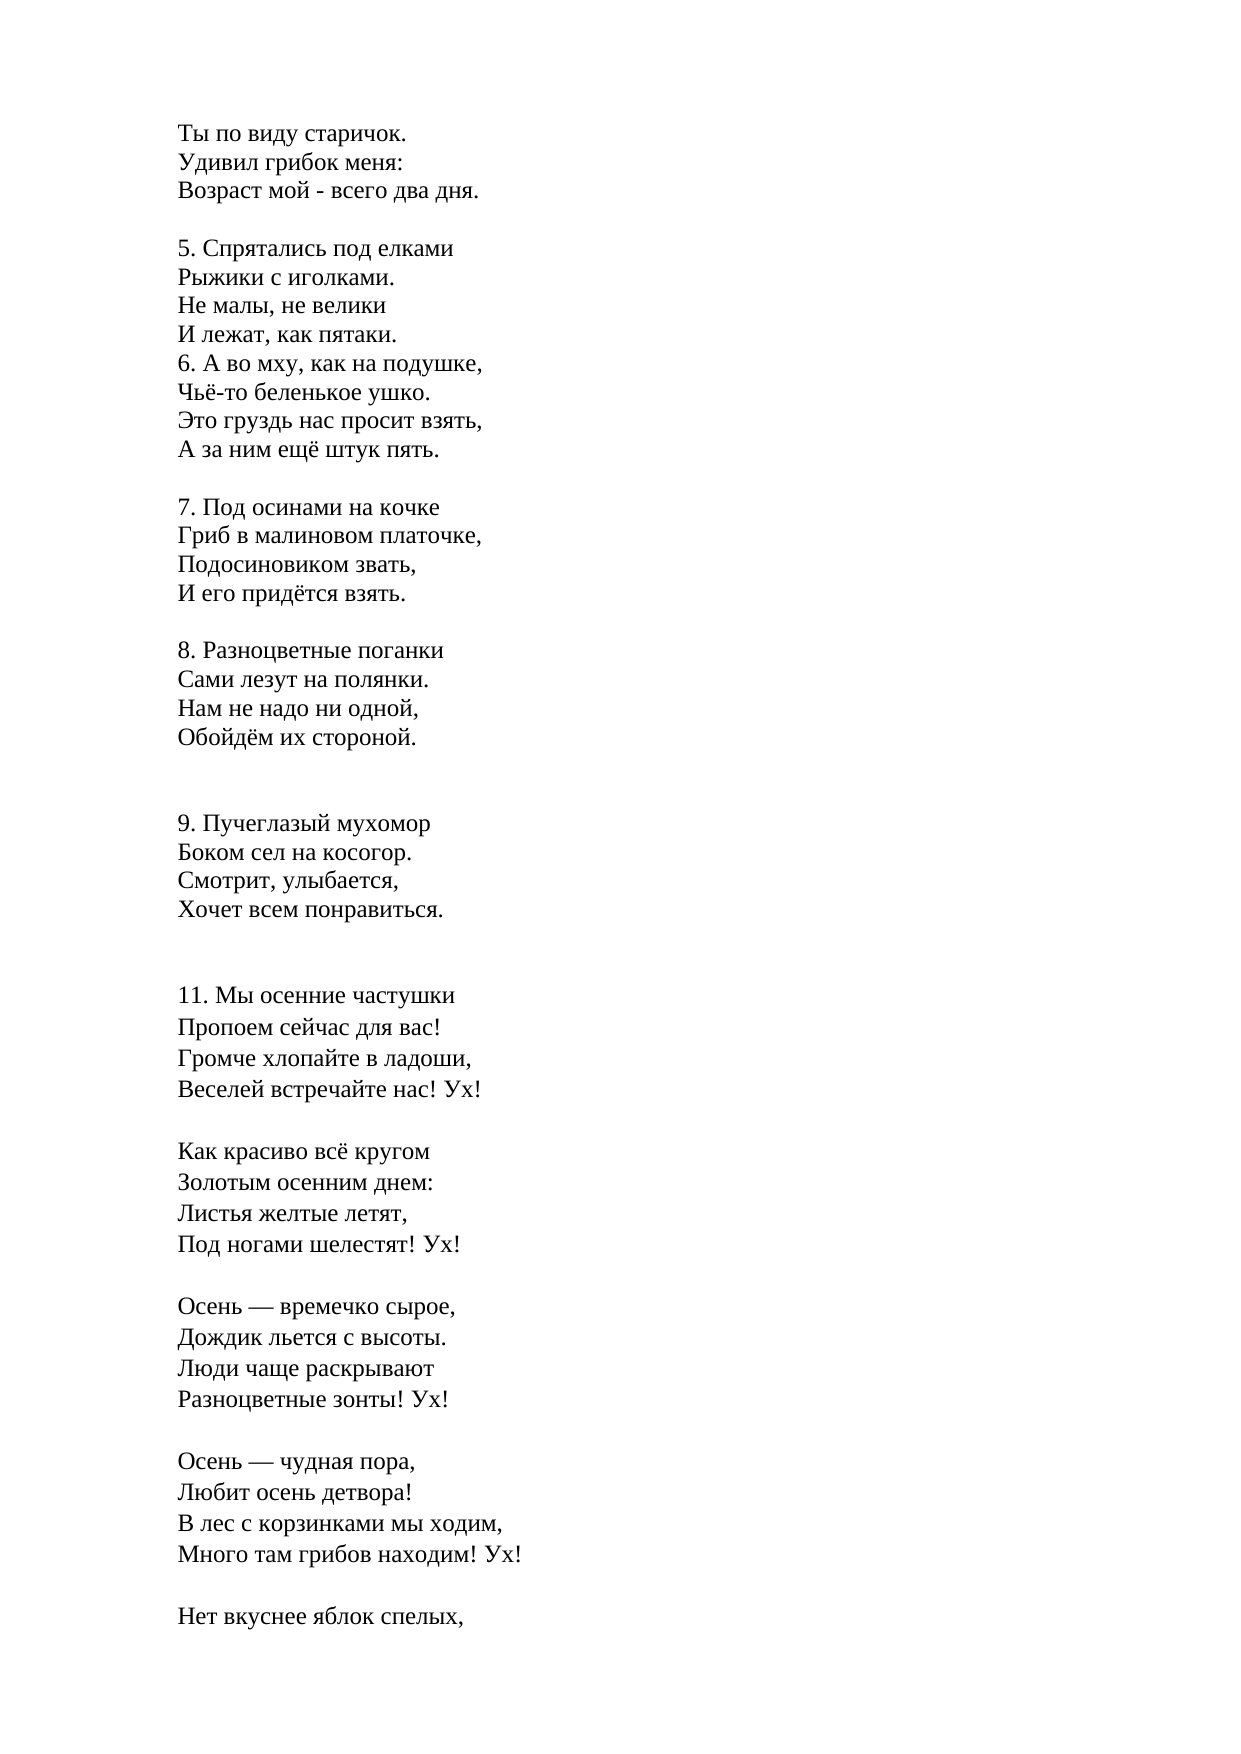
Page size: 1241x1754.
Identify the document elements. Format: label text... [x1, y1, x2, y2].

text Обойдём их стороной. [177, 722, 1152, 751]
text И лежат, как пятаки. [177, 319, 1152, 348]
text Не малы, не велики [177, 291, 1152, 319]
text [177, 981, 1152, 1630]
text Удивил грибок меня: [177, 147, 1152, 176]
text И его придётся взять. [177, 578, 1152, 607]
text Гриб в малиновом платочке, [177, 521, 1152, 549]
text Смотрит, улыбается, [177, 866, 1152, 894]
text 9. Пучеглазый мухомор [177, 808, 1152, 837]
text Рыжики с иголками. [177, 262, 1152, 291]
text А за ним ещё штук пять. [177, 434, 1152, 463]
text Нам не надо ни одной, [177, 693, 1152, 722]
text Боком сел на косогор. [177, 837, 1152, 866]
text Возраст мой - всего два дня. [177, 176, 1152, 204]
text Это груздь нас просит взять, [177, 406, 1152, 434]
text 6. А во мху, как на подушке, [177, 348, 1152, 377]
text 8. Разноцветные поганки [177, 636, 1152, 664]
text Ты по виду старичок. [177, 118, 1152, 147]
text 7. Под осинами на кочке [177, 492, 1152, 521]
text Подосиновиком звать, [177, 549, 1152, 578]
text Хочет всем понравиться. [177, 894, 1152, 923]
text Сами лезут на полянки. [177, 664, 1152, 693]
text Чьё-то беленькое ушко. [177, 377, 1152, 406]
text 5. Спрятались под елками [177, 233, 1152, 262]
